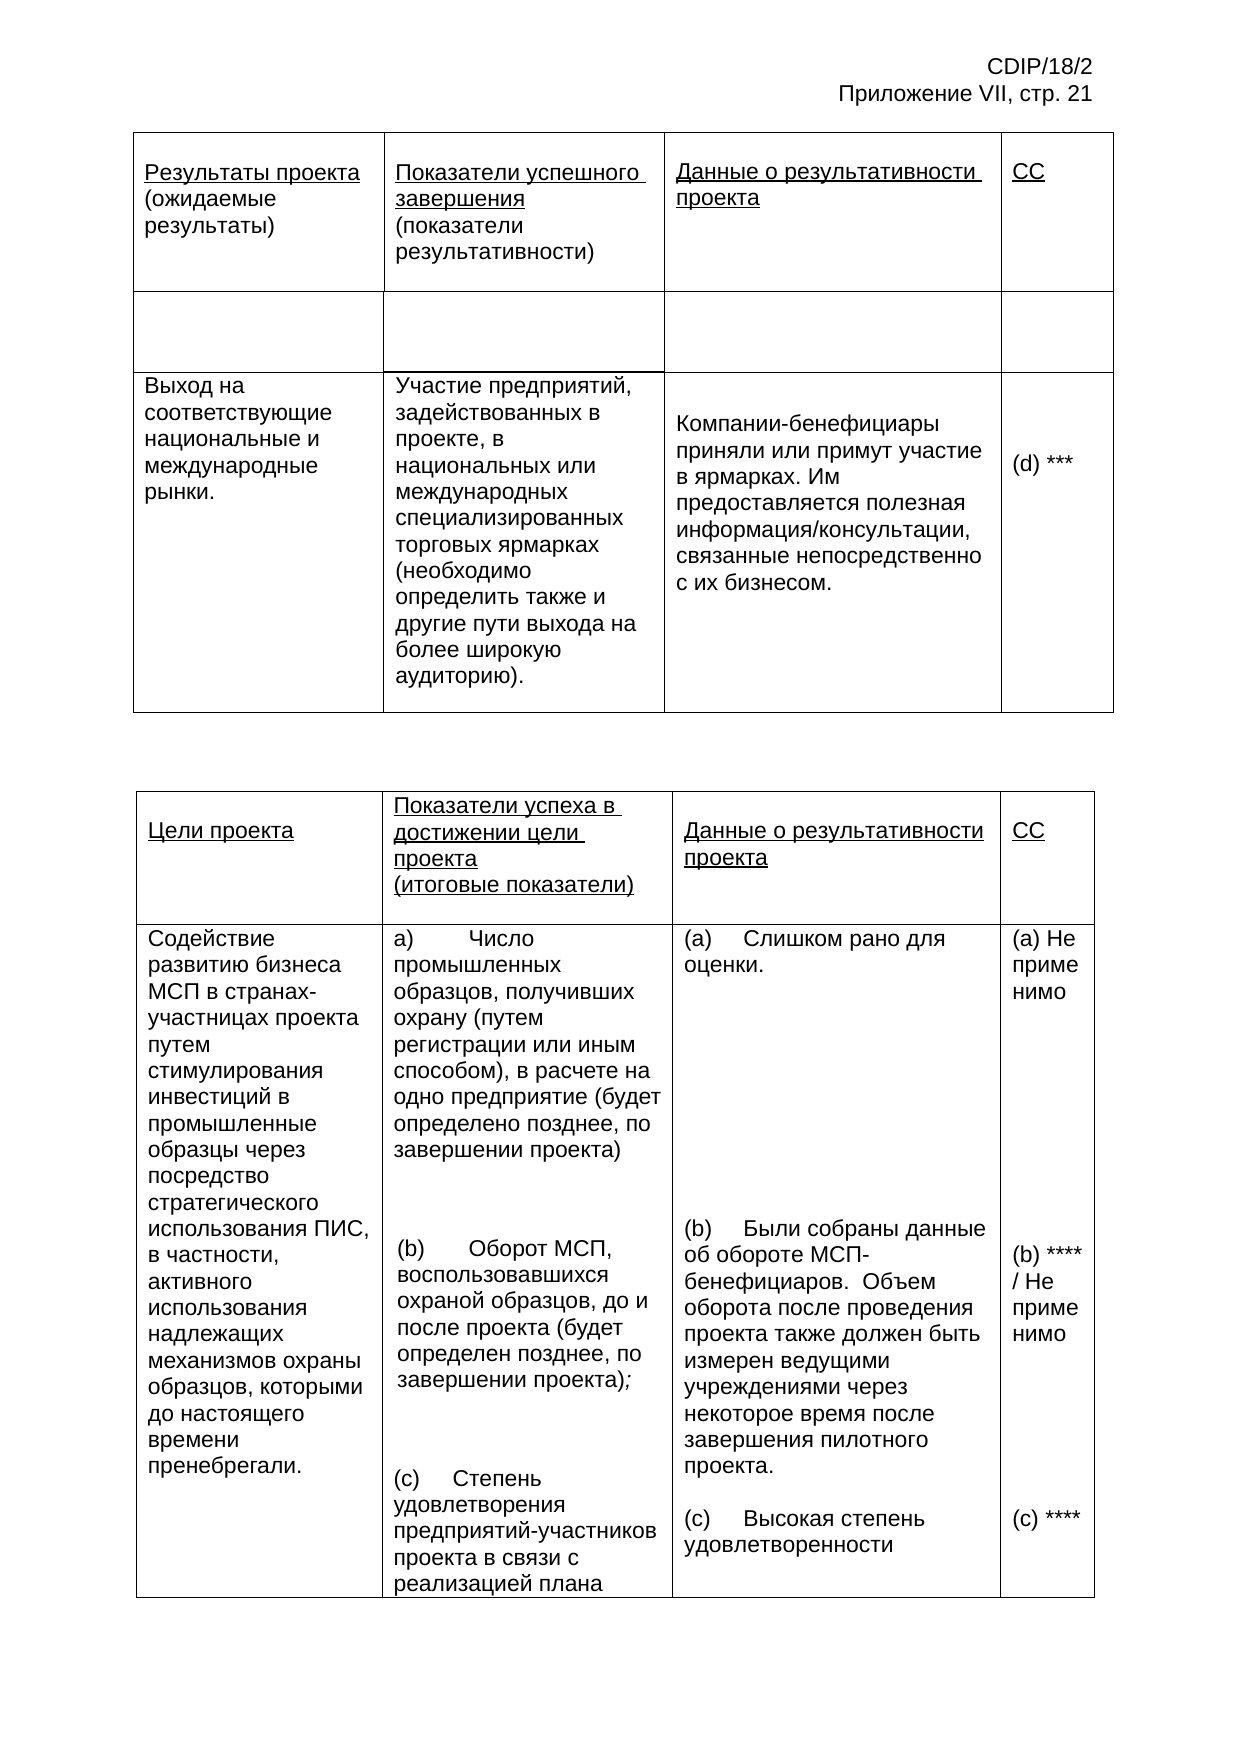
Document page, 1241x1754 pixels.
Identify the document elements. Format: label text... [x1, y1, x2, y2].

table_cell Выход на соответствующие национальные и международные рынки. [134, 373, 383, 712]
table_header СС [1002, 133, 1113, 291]
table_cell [384, 292, 664, 371]
table_header СС [1001, 792, 1094, 924]
table_cell Компании-бенефициары приняли или примут участие в ярмарках. Им предоставляется полезная информация/консультации, связанные непосредственно с их бизнесом. [665, 373, 1001, 712]
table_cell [137, 925, 382, 1597]
table_header Показатели успеха в достижении цели проекта (итоговые показатели) [383, 792, 672, 924]
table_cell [383, 925, 672, 1597]
table_header Данные о результативности проекта [673, 792, 1000, 924]
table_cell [673, 925, 1000, 1597]
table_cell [134, 292, 383, 371]
table_header Результаты проекта (ожидаемые результаты) [134, 133, 384, 291]
table_header Показатели успешного завершения (показатели результативности) [385, 133, 664, 291]
table_cell (d) *** [1002, 373, 1113, 712]
table_header Цели проекта [137, 792, 382, 924]
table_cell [665, 292, 1001, 371]
table_cell **** [1002, 292, 1113, 371]
table_header Данные о результативности проекта [665, 133, 1001, 291]
table_cell Участие предприятий, задействованных в проекте, в национальных или международных специализированных торговых ярмарках (необходимо определить также и другие пути выхода на более широкую аудиторию). [384, 373, 664, 712]
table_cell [1001, 925, 1094, 1597]
